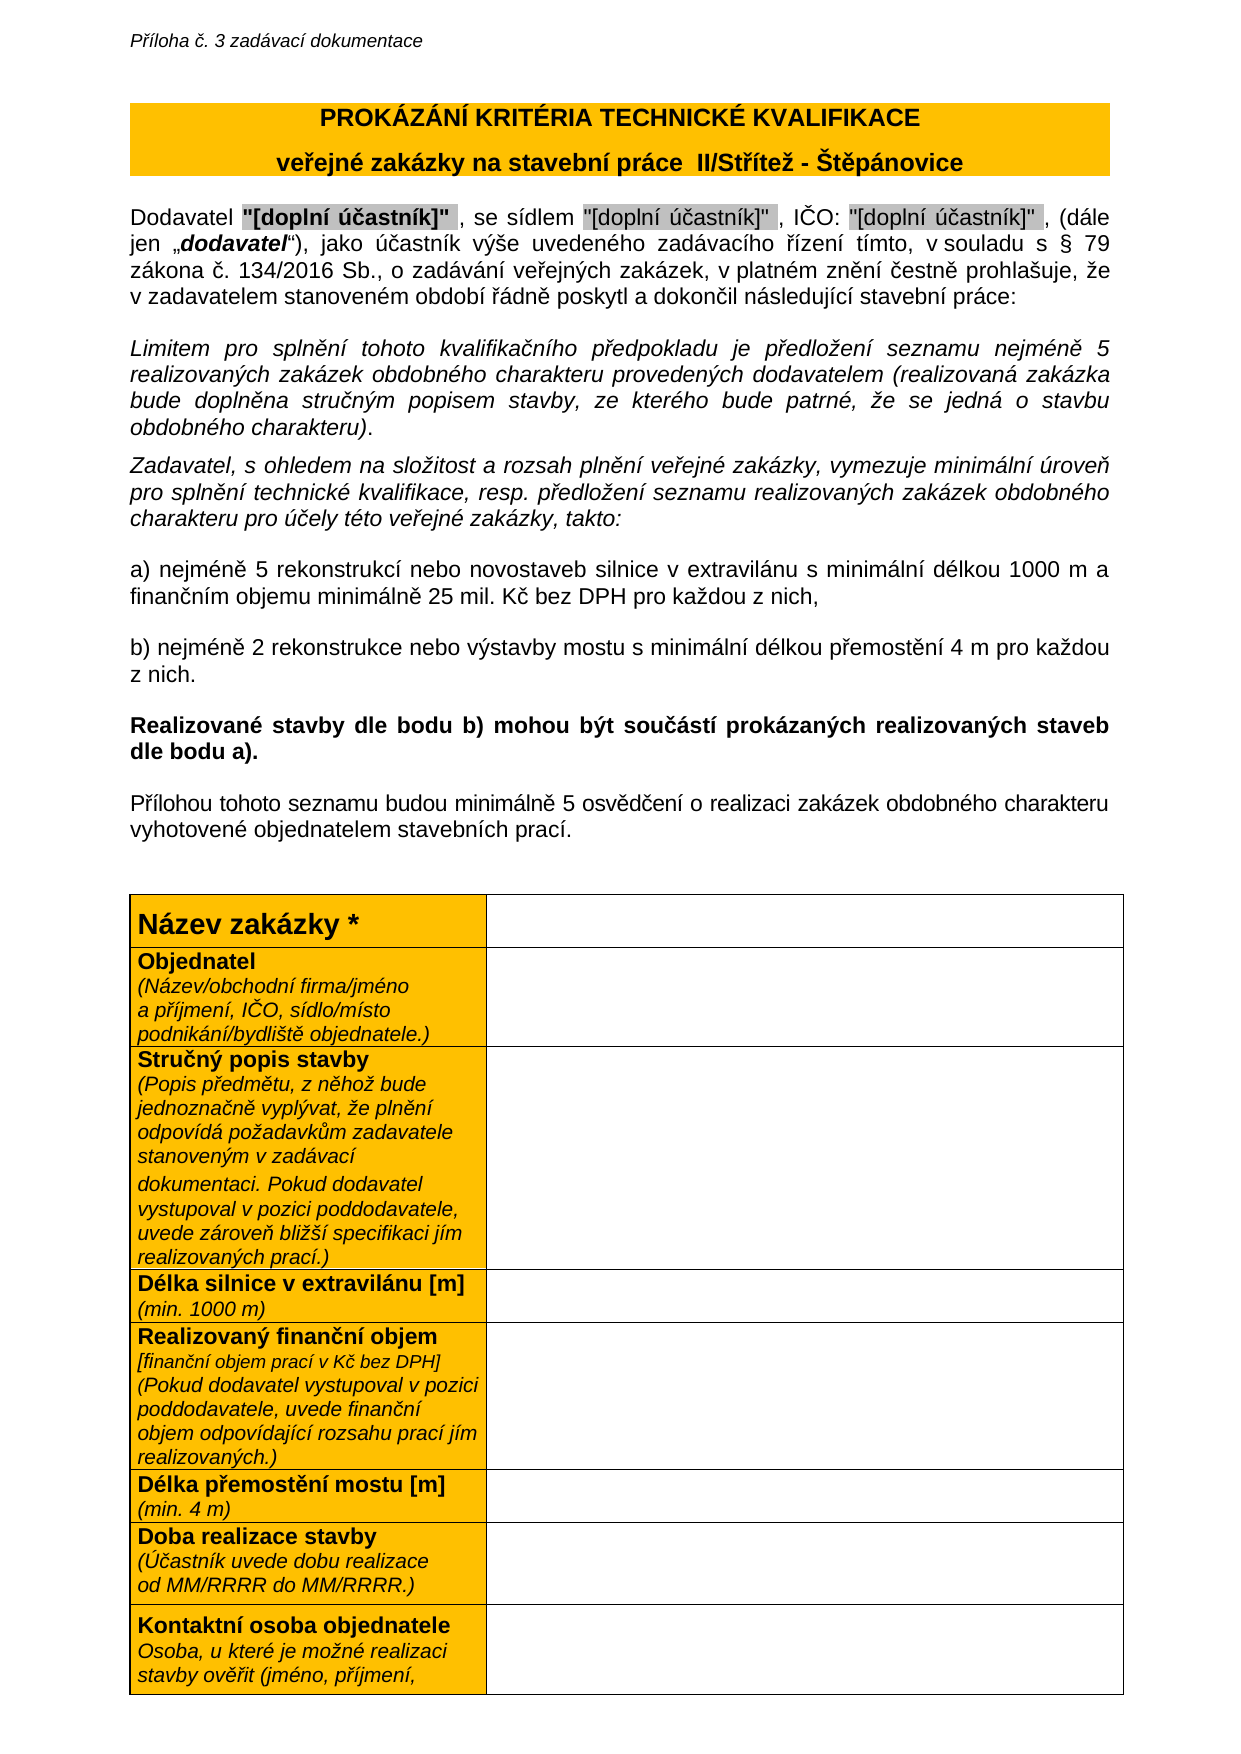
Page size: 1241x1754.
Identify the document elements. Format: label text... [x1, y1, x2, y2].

text a) nejméně 5 rekonstrukcí nebo novostaveb silnice v extravilánu s minimální délkou 1000 m a finančním objemu minimálně 25 mil. Kč bez DPH pro každou z nich, [130, 556, 1110, 609]
table_cell [487, 1270, 1123, 1322]
text Zadavatel, s ohledem na složitost a rozsah plnění veřejné zakázky, vymezuje minimální úroveň pro splnění technické kvalifikace, resp. předložení seznamu realizovaných zakázek obdobného charakteru pro účely této veřejné zakázky, takto: [130, 452, 1110, 531]
text Dodavatel , se sídlem , IČO: , (dále jen „dodavatel“), jako účastník výše uvedeného zadávacího řízení tímto, v souladu s § 79 zákona č. 134/2016 Sb., o zadávání veřejných zakázek, v platném znění čestně prohlašuje, že v zadavatelem stanoveném období řádně poskytl a dokončil následující stavební práce: [130, 204, 1110, 309]
table_cell Délka přemostění mostu [m] (min. 4 m) [131, 1470, 486, 1522]
text b) nejméně 2 rekonstrukce nebo výstavby mostu s minimální délkou přemostění 4 m pro každou z nich. [130, 634, 1110, 687]
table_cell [131, 1605, 486, 1694]
table_cell [487, 1523, 1123, 1604]
table_cell Stručný popis stavby (Popis předmětu, z něhož bude jednoznačně vyplývat, že plnění odpovídá požadavkům zadavatele stanoveným v zadávací dokumentaci. Pokud dodavatel vystupoval v pozici poddodavatele, uvede zároveň bližší specifikaci jím realizovaných prací.) [131, 1047, 486, 1268]
text veřejné zakázky na stavební práce II/Střítež - Štěpánovice [130, 147, 1110, 176]
table_cell [487, 1605, 1123, 1694]
table_header Název zakázky * [131, 895, 486, 947]
table_cell Doba realizace stavby (Účastník uvede dobu realizace od MM/RRRR do MM/RRRR.) [131, 1523, 486, 1604]
table_cell Realizovaný finanční objem [finanční objem prací v Kč bez DPH] (Pokud dodavatel vystupoval v pozici poddodavatele, uvede finanční objem odpovídající rozsahu prací jím realizovaných.) [131, 1323, 486, 1469]
table_header [487, 895, 1123, 947]
table_cell [487, 1047, 1123, 1268]
text PROKÁZÁNÍ KRITÉRIA TECHNICKÉ KVALIFIKACE [130, 103, 1110, 132]
table_cell Délka silnice v extravilánu [m] (min. 1000 m) [131, 1270, 486, 1322]
text Realizované stavby dle bodu b) mohou být součástí prokázaných realizovaných staveb dle bodu a). [130, 712, 1110, 764]
table_cell Objednatel (Název/obchodní firma/jméno a příjmení, IČO, sídlo/místo podnikání/bydliště objednatele.) [131, 948, 486, 1046]
text Limitem pro splnění tohoto kvalifikačního předpokladu je předložení seznamu nejméně 5 realizovaných zakázek obdobného charakteru provedených dodavatelem (realizovaná zakázka bude doplněna stručným popisem stavby, ze kterého bude patrné, že se jedná o stavbu obdobného charakteru). [130, 334, 1110, 440]
table_cell [487, 948, 1123, 1046]
text Přílohou tohoto seznamu budou minimálně 5 osvědčení o realizaci zakázek obdobného charakteru vyhotovené objednatelem stavebních prací. [130, 789, 1110, 842]
table_cell [487, 1470, 1123, 1522]
table_cell [487, 1323, 1123, 1469]
